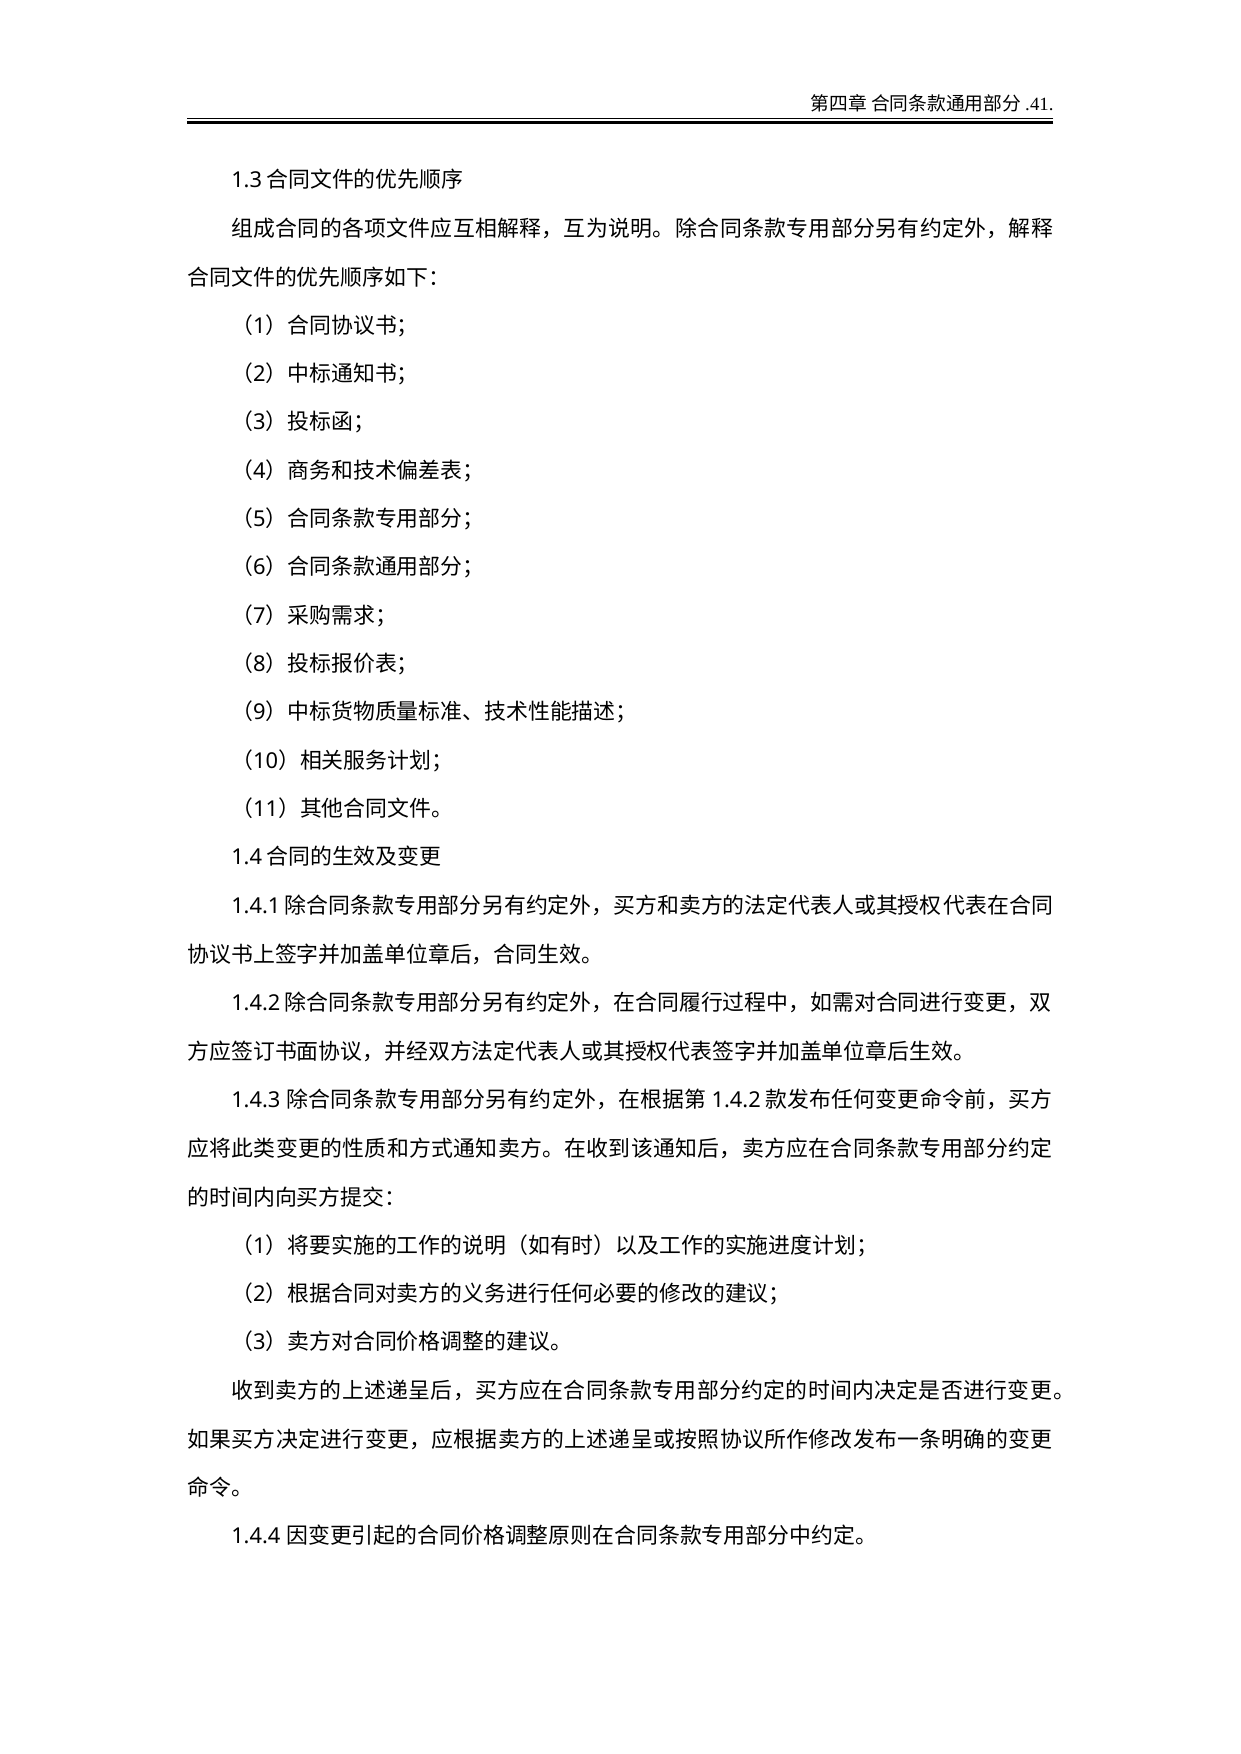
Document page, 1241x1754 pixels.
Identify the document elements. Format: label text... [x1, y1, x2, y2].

text （4）商务和技术偏差表； [187, 452, 1053, 485]
text （11）其他合同文件。 [187, 791, 1053, 823]
text 1.4.1除合同条款专用部分另有约定外，买方和卖方的法定代表人或其授权代表在合同协议书上签字并加盖单位章后，合同生效。 [187, 887, 1053, 969]
text 1.4.2除合同条款专用部分另有约定外，在合同履行过程中，如需对合同进行变更，双方应签订书面协议，并经双方法定代表人或其授权代表签字并加盖单位章后生效。 [187, 984, 1053, 1066]
text 收到卖方的上述递呈后，买方应在合同条款专用部分约定的时间内决定是否进行变更。如果买方决定进行变更，应根据卖方的上述递呈或按照协议所作修改发布一条明确的变更命令。 [187, 1372, 1053, 1502]
text （9）中标货物质量标准、技术性能描述； [187, 694, 1053, 727]
text （2）根据合同对卖方的义务进行任何必要的修改的建议； [187, 1276, 1053, 1308]
text （1）合同协议书； [187, 307, 1053, 340]
text （7）采购需求； [187, 597, 1053, 630]
text 1.4.4 因变更引起的合同价格调整原则在合同条款专用部分中约定。 [187, 1518, 1053, 1551]
text （5）合同条款专用部分； [187, 501, 1053, 533]
text 1.4合同的生效及变更 [187, 839, 1053, 872]
text 1.4.3 除合同条款专用部分另有约定外，在根据第1.4.2款发布任何变更命令前，买方应将此类变更的性质和方式通知卖方。在收到该通知后，卖方应在合同条款专用部分约定的时间内向买方提交： [187, 1082, 1053, 1212]
text （1）将要实施的工作的说明（如有时）以及工作的实施进度计划； [187, 1227, 1053, 1260]
text 组成合同的各项文件应互相解释，互为说明。除合同条款专用部分另有约定外，解释合同文件的优先顺序如下： [187, 210, 1053, 292]
text （3）卖方对合同价格调整的建议。 [187, 1324, 1053, 1357]
text （2）中标通知书； [187, 356, 1053, 388]
text （6）合同条款通用部分； [187, 549, 1053, 582]
text （3）投标函； [187, 404, 1053, 437]
text （10）相关服务计划； [187, 742, 1053, 775]
text 1.3合同文件的优先顺序 [187, 162, 1053, 194]
text （8）投标报价表； [187, 646, 1053, 678]
